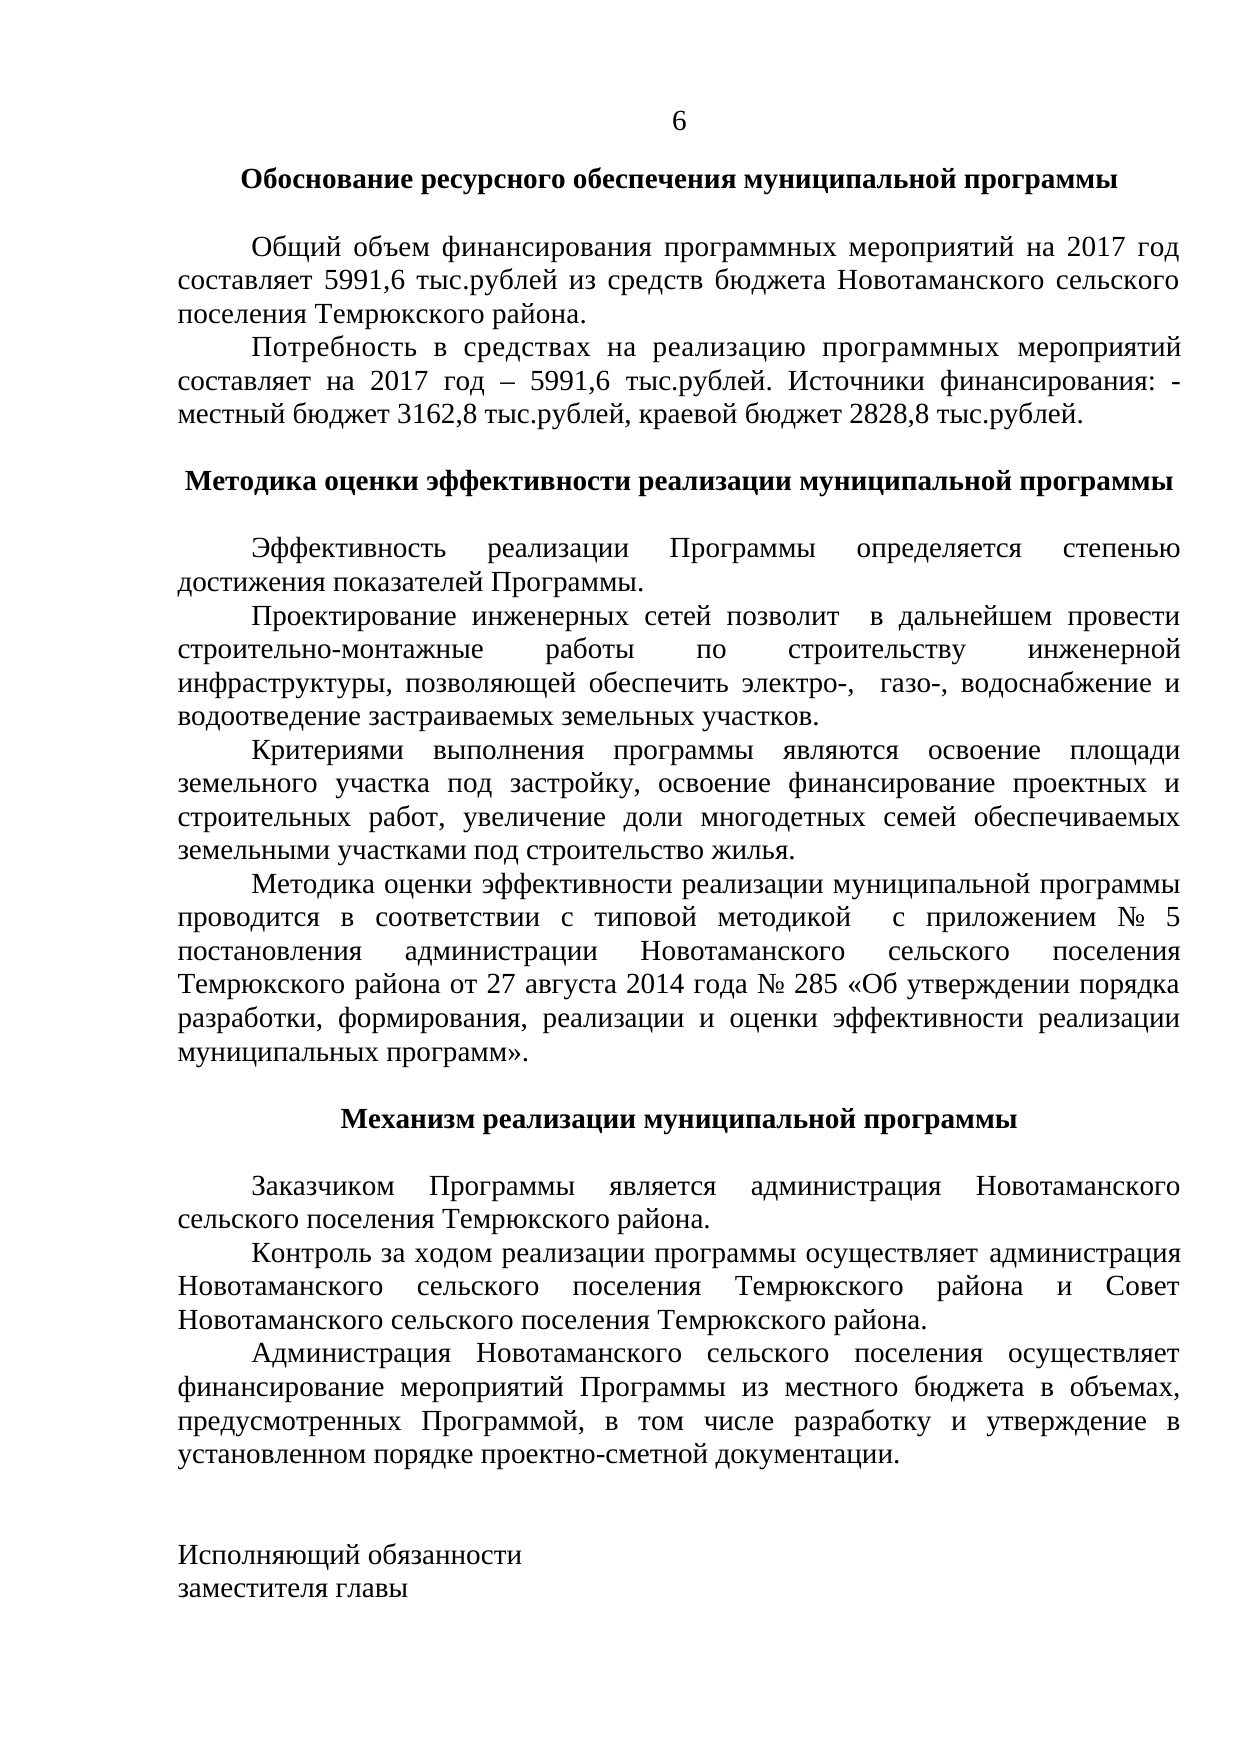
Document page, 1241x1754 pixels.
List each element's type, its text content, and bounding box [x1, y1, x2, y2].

text Обоснование ресурсного обеспечения муниципальной программы [177, 162, 1181, 195]
text Механизм реализации муниципальной программы [177, 1101, 1181, 1134]
text Общий объем финансирования программных мероприятий на 2017 год составляет 5991,6 тыс.рублей из средств бюджета Новотаманского сельского поселения Темрюкского района. [177, 229, 1181, 329]
text Критериями выполнения программы являются освоение площади земельного участка под застройку, освоение финансирование проектных и строительных работ, увеличение доли многодетных семей обеспечиваемых земельными участками под строительство жилья. [177, 732, 1181, 866]
text Проектирование инженерных сетей позволит в дальнейшем провести строительно-монтажные работы по строительству инженерной инфраструктуры, позволяющей обеспечить электро-, газо-, водоснабжение и водоотведение застраиваемых земельных участков. [177, 598, 1181, 732]
text Эффективность реализации Программы определяется степенью достижения показателей Программы. [177, 531, 1181, 598]
text Заказчиком Программы является администрация Новотаманского сельского поселения Темрюкского района. [177, 1168, 1181, 1235]
text Методика оценки эффективности реализации муниципальной программы [177, 463, 1181, 497]
text Контроль за ходом реализации программы осуществляет администрация Новотаманского сельского поселения Темрюкского района и Совет Новотаманского сельского поселения Темрюкского района. [177, 1235, 1181, 1336]
text Администрация Новотаманского сельского поселения осуществляет финансирование мероприятий Программы из местного бюджета в объемах, предусмотренных Программой, в том числе разработку и утверждение в установленном порядке проектно-сметной документации. [177, 1336, 1181, 1470]
text заместителя главы [177, 1570, 1181, 1604]
text Потребность в средствах на реализацию программных мероприятий составляет на 2017 год – 5991,6 тыс.рублей. Источники финансирования: - местный бюджет 3162,8 тыс.рублей, краевой бюджет 2828,8 тыс.рублей. [177, 329, 1181, 430]
text Методика оценки эффективности реализации муниципальной программы проводится в соответствии с типовой методикой с приложением № 5 постановления администрации Новотаманского сельского поселения Темрюкского района от 27 августа 2014 года № 285 «Об утверждении порядка разработки, формирования, реализации и оценки эффективности реализации муниципальных программ». [177, 866, 1181, 1067]
text Исполняющий обязанности [177, 1537, 1181, 1570]
